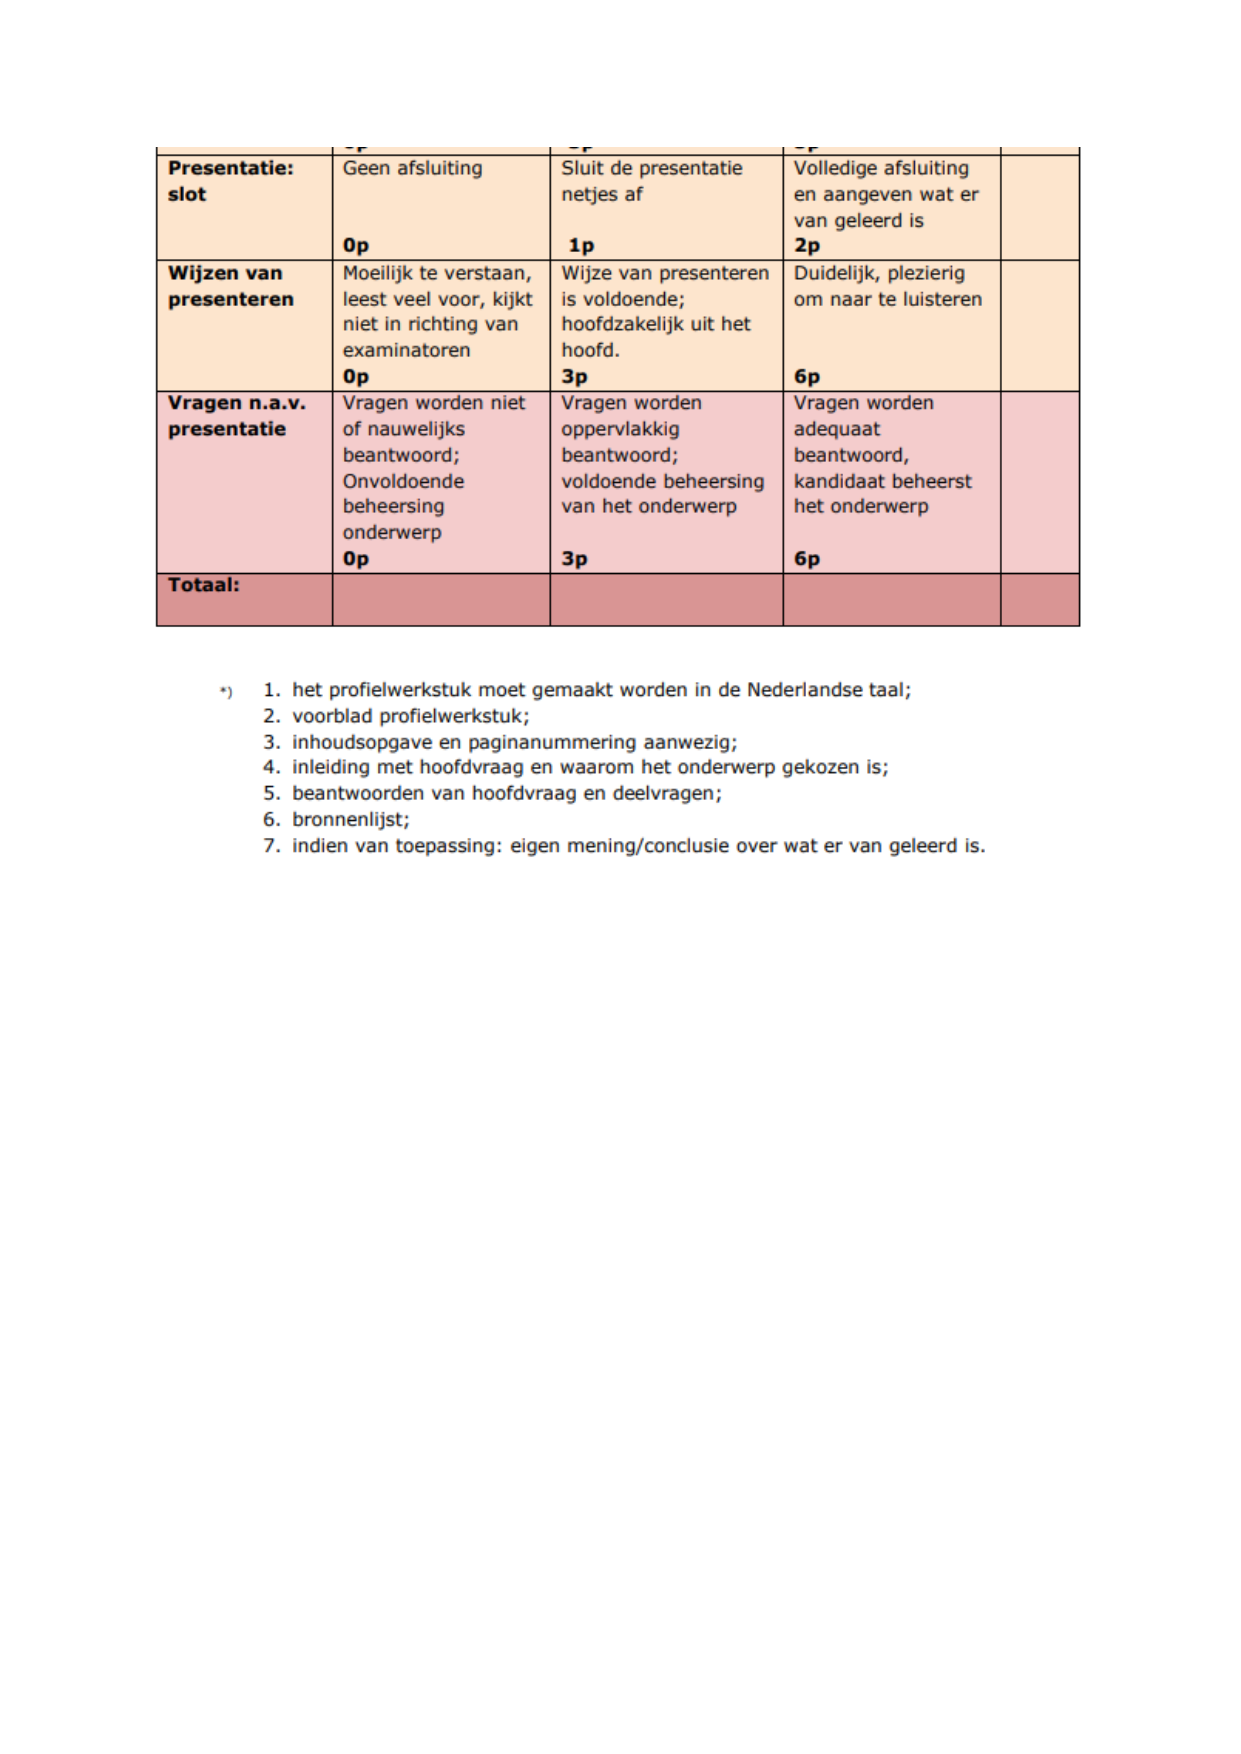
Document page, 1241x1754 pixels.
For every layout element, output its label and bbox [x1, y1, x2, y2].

picture [147, 147, 1093, 891]
